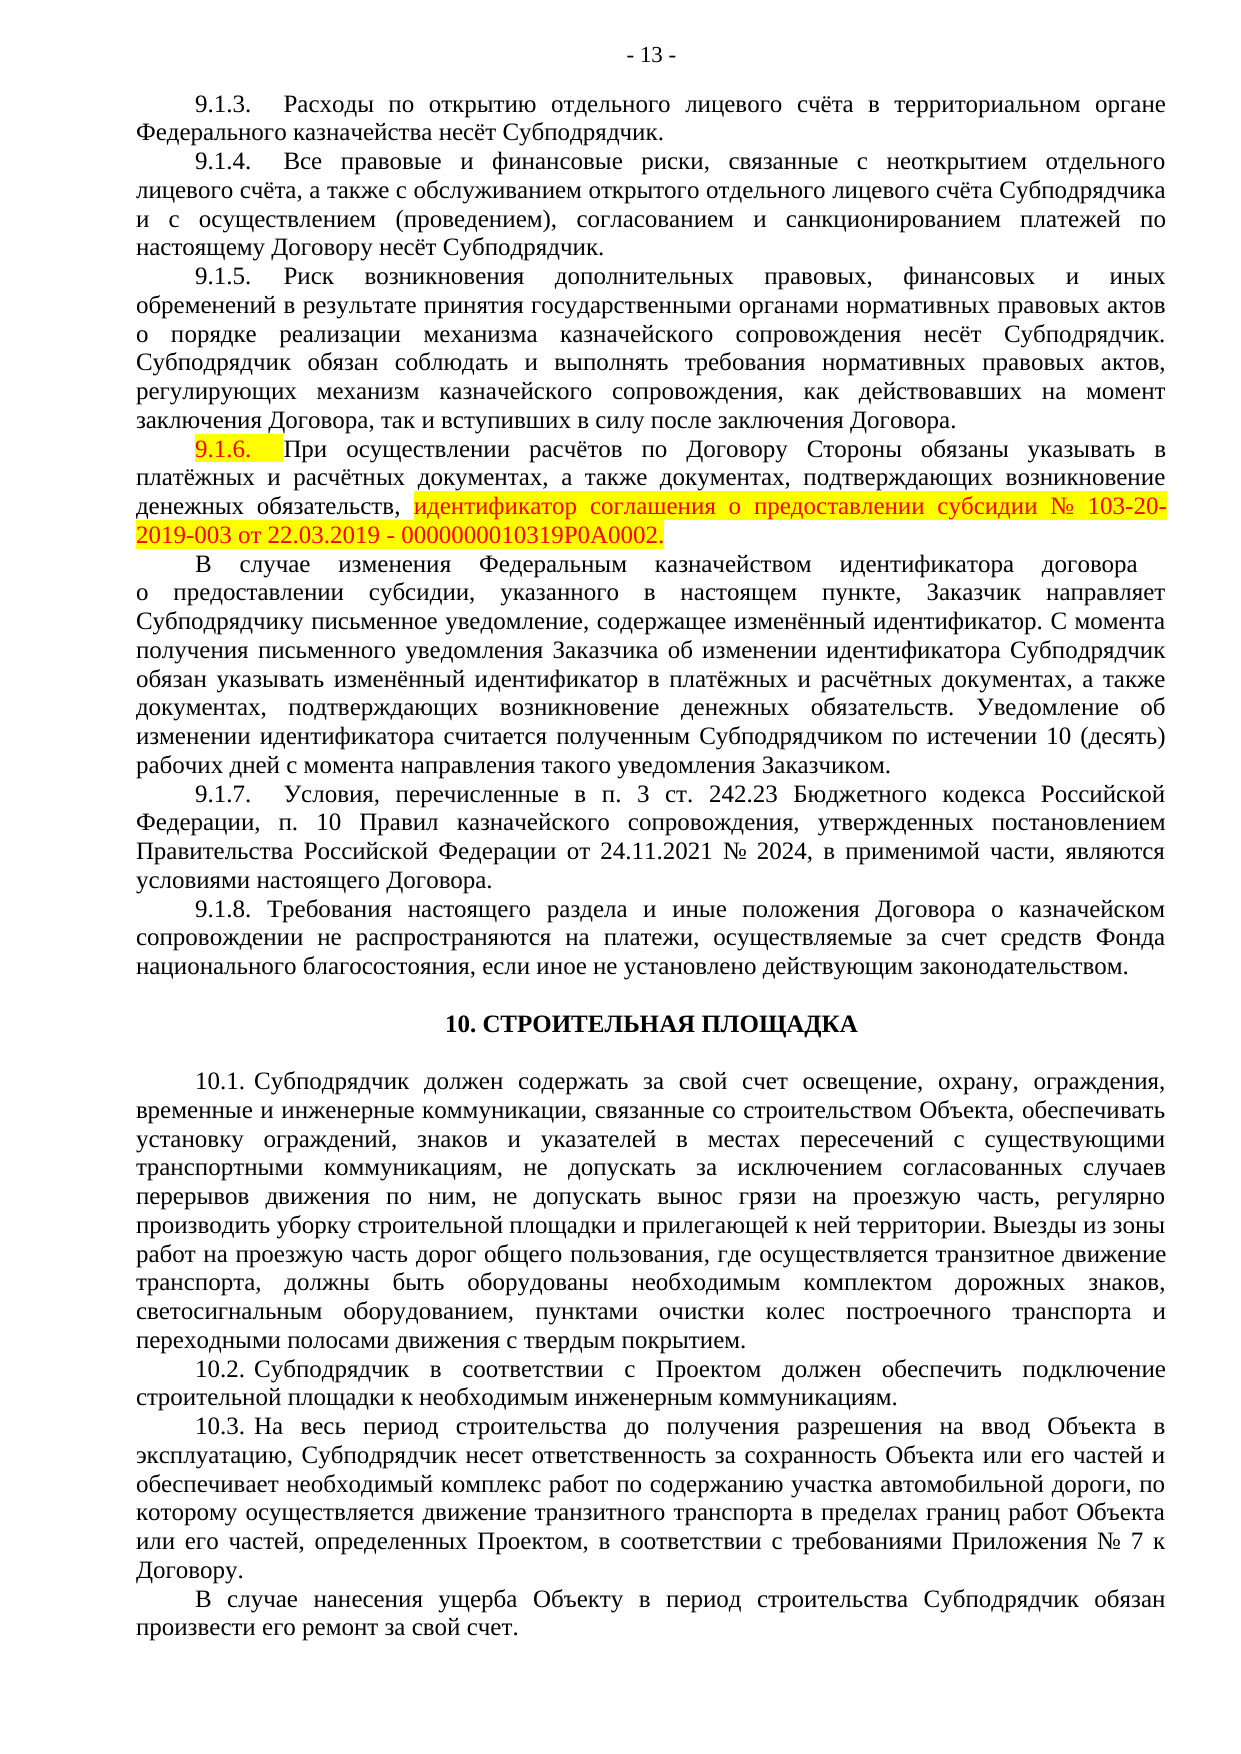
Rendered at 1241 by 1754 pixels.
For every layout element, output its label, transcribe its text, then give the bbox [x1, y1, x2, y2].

text 9.1.8. Требования настоящего раздела и иные положения Договора о казначейском сопровождении не распространяются на платежи, осуществляемые за счет средств Фонда национального благосостояния, если иное не установлено действующим законодательством. [136, 894, 1167, 980]
list СТРОИТЕЛЬНАЯ ПЛОЩАДКА [136, 1009, 1167, 1037]
list Все правовые и финансовые риски, связанные с неоткрытием отдельного лицевого счёта, а также с обслуживанием открытого отдельного лицевого счёта Субподрядчика и с осуществлением (проведением), согласованием и санкционированием платежей по настоящему Договору несёт Субподрядчик. [136, 146, 1167, 261]
list Расходы по открытию отдельного лицевого счёта в территориальном органе Федерального казначейства несёт Субподрядчик. [136, 89, 1167, 146]
list Риск возникновения дополнительных правовых, финансовых и иных обременений в результате принятия государственными органами нормативных правовых актов о порядке реализации механизма казначейского сопровождения несёт Субподрядчик. Субподрядчик обязан соблюдать и выполнять требования нормативных правовых актов, регулирующих механизм казначейского сопровождения, как действовавших на момент заключения Договора, так и вступивших в силу после заключения Договора. [136, 261, 1167, 434]
list На весь период строительства до получения разрешения на ввод Объекта в эксплуатацию, Субподрядчик несет ответственность за сохранность Объекта или его частей и обеспечивает необходимый комплекс работ по содержанию участка автомобильной дороги, по которому осуществляется движение транзитного транспорта в пределах границ работ Объекта или его частей, определенных Проектом, в соответствии с требованиями Приложения № 7 к Договору. [136, 1411, 1167, 1584]
list Субподрядчик в соответствии с Проектом должен обеспечить подключение строительной площадки к необходимым инженерным коммуникациям. [136, 1354, 1167, 1411]
list Условия, перечисленные в п. 3 ст. 242.23 Бюджетного кодекса Российской Федерации, п. 10 Правил казначейского сопровождения, утвержденных постановлением Правительства Российской Федерации от 24.11.2021 № 2024, в применимой части, являются условиями настоящего Договора. [136, 779, 1167, 894]
list При осуществлении расчётов по Договору Стороны обязаны указывать в платёжных и расчётных документах, а также документах, подтверждающих возникновение денежных обязательств, идентификатор соглашения о предоставлении субсидии № 103-20-2019-003 от 22.03.2019 - 0000000010319P0A0002. [136, 434, 1167, 549]
list Субподрядчик должен содержать за свой счет освещение, охрану, ограждения, временные и инженерные коммуникации, связанные со строительством Объекта, обеспечивать установку ограждений, знаков и указателей в местах пересечений с существующими транспортными коммуникациям, не допускать за исключением согласованных случаев перерывов движения по ним, не допускать вынос грязи на проезжую часть, регулярно производить уборку строительной площадки и прилегающей к ней территории. Выезды из зоны работ на проезжую часть дорог общего пользования, где осуществляется транзитное движение транспорта, должны быть оборудованы необходимым комплектом дорожных знаков, светосигнальным оборудованием, пунктами очистки колес построечного транспорта и переходными полосами движения с твердым покрытием. [136, 1066, 1167, 1354]
text В случае изменения Федеральным казначейством идентификатора договора о предоставлении субсидии, указанного в настоящем пункте, Заказчик направляет Субподрядчику письменное уведомление, содержащее изменённый идентификатор. С момента получения письменного уведомления Заказчика об изменении идентификатора Субподрядчик обязан указывать изменённый идентификатор в платёжных и расчётных документах, а также документах, подтверждающих возникновение денежных обязательств. Уведомление об изменении идентификатора считается полученным Субподрядчиком по истечении 10 (десять) рабочих дней с момента направления такого уведомления Заказчиком. [136, 549, 1167, 779]
text В случае нанесения ущерба Объекту в период строительства Субподрядчик обязан произвести его ремонт за свой счет. [136, 1584, 1167, 1641]
